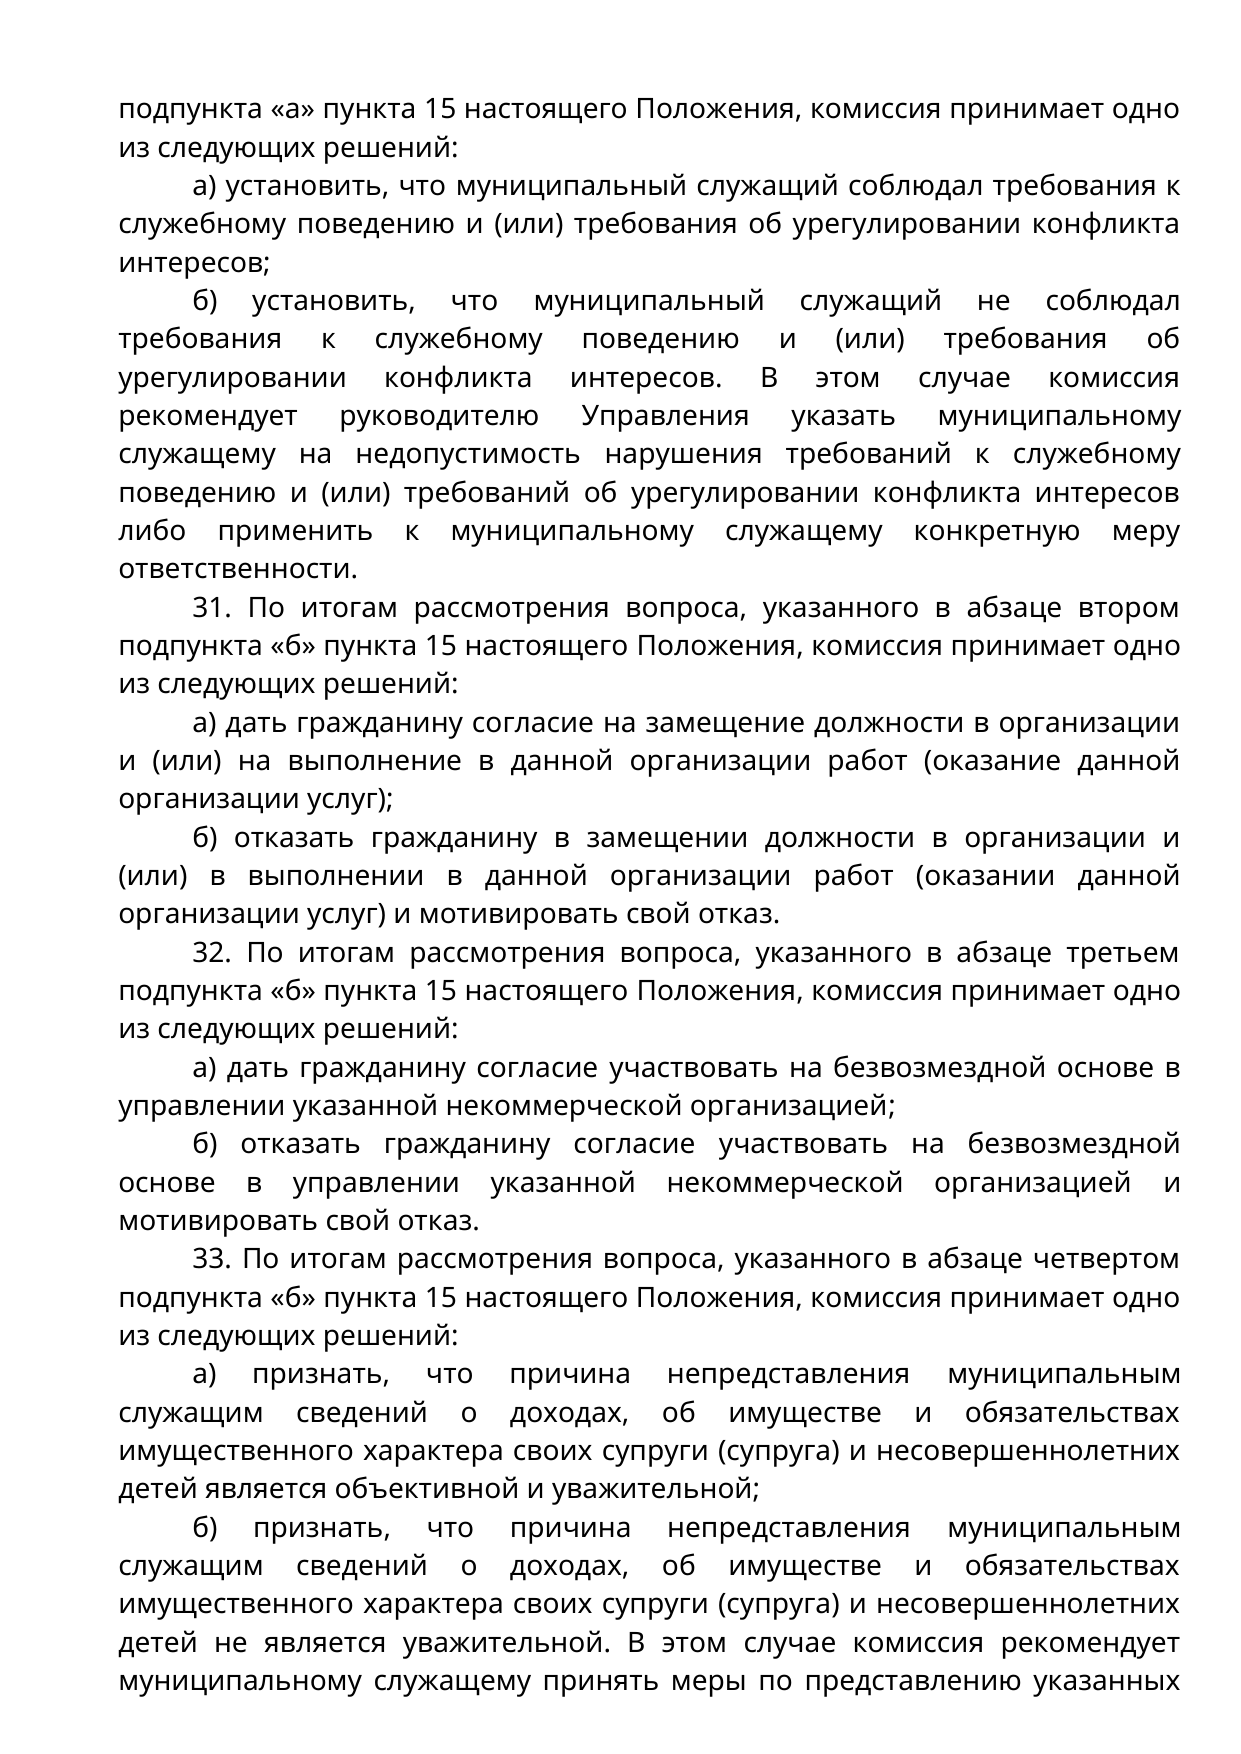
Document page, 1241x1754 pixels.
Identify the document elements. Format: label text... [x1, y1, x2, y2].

text б) отказать гражданину в замещении должности в организации и (или) в выполнении в данной организации работ (оказании данной организации услуг) и мотивировать свой отказ. [118, 817, 1181, 932]
text а) дать гражданину согласие на замещение должности в организации и (или) на выполнение в данной организации работ (оказание данной организации услуг); [118, 702, 1181, 817]
text 33. По итогам рассмотрения вопроса, указанного в абзаце четвертом подпункта «б» пункта 15 настоящего Положения, комиссия принимает одно из следующих решений: [118, 1239, 1181, 1354]
text 31. По итогам рассмотрения вопроса, указанного в абзаце втором подпункта «б» пункта 15 настоящего Положения, комиссия принимает одно из следующих решений: [118, 587, 1181, 702]
text б) отказать гражданину согласие участвовать на безвозмездной основе в управлении указанной некоммерческой организацией и мотивировать свой отказ. [118, 1124, 1181, 1239]
text 32. По итогам рассмотрения вопроса, указанного в абзаце третьем подпункта «б» пункта 15 настоящего Положения, комиссия принимает одно из следующих решений: [118, 932, 1181, 1047]
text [118, 89, 1181, 165]
text а) дать гражданину согласие участвовать на безвозмездной основе в управлении указанной некоммерческой организацией; [118, 1047, 1181, 1124]
text а) установить, что муниципальный служащий соблюдал требования к служебному поведению и (или) требования об урегулировании конфликта интересов; [118, 165, 1181, 280]
text б) установить, что муниципальный служащий не соблюдал требования к служебному поведению и (или) требования об урегулировании конфликта интересов. В этом случае комиссия рекомендует руководителю Управления указать муниципальному служащему на недопустимость нарушения требований к служебному поведению и (или) требований об урегулировании конфликта интересов либо применить к муниципальному служащему конкретную меру ответственности. [118, 280, 1181, 587]
text а) признать, что причина непредставления муниципальным служащим сведений о доходах, об имуществе и обязательствах имущественного характера своих супруги (супруга) и несовершеннолетних детей является объективной и уважительной; [118, 1354, 1181, 1507]
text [118, 1507, 1181, 1699]
